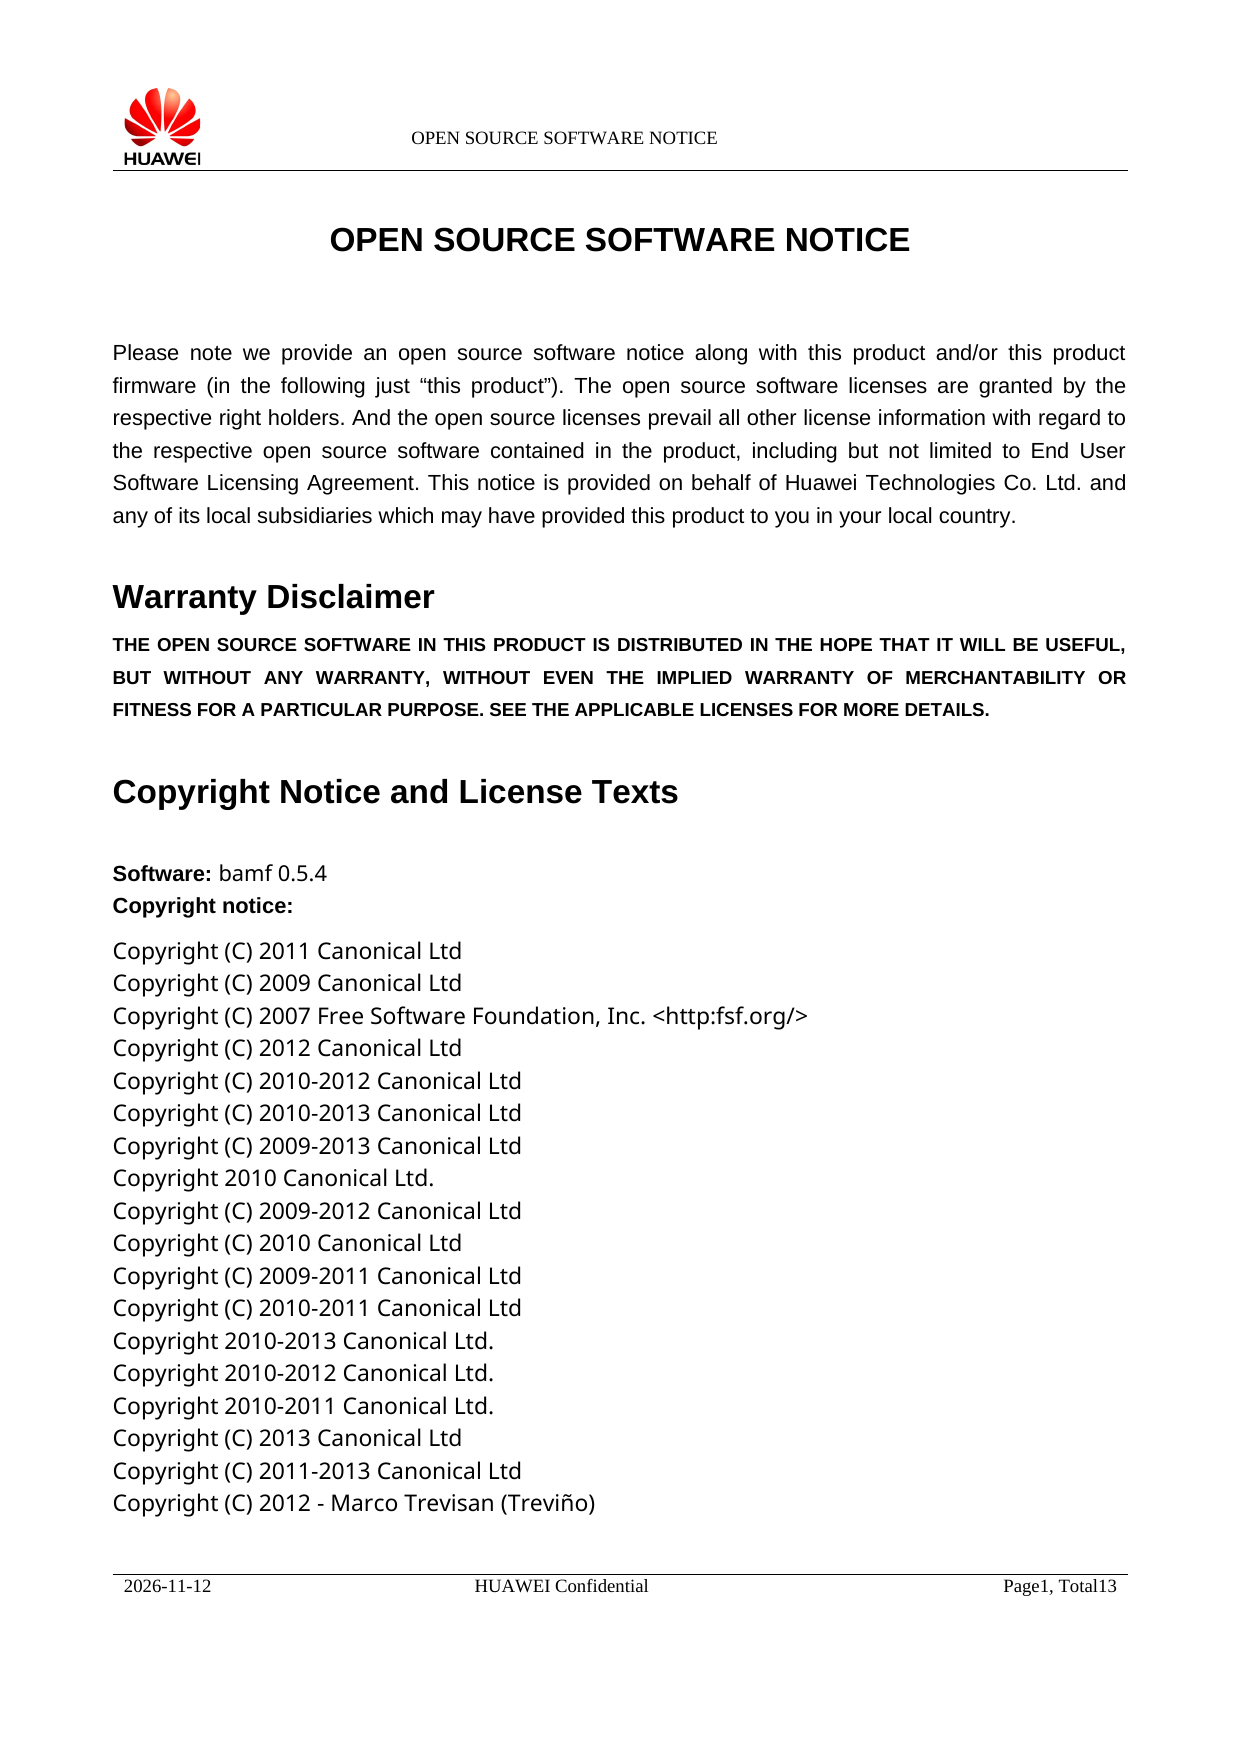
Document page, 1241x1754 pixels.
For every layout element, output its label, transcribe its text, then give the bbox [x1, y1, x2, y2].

text Warranty Disclaimer [112, 564, 1128, 629]
text Copyright notice: [112, 889, 1128, 921]
title Software: bamf 0.5.4 [112, 856, 1128, 889]
text Copyright (C) 2011 Canonical Ltd Copyright (C) 2009 Canonical Ltd Copyright (C) 2007 Free Software Foundation, Inc. <http:fsf.org/> Copyright (C) 2012 Canonical Ltd Copyright (C) 2010-2012 Canonical Ltd Copyright (C) 2010-2013 Canonical Ltd Copyright (C) 2009-2013 Canonical Ltd Copyright 2010 Canonical Ltd. Copyright (C) 2009-2012 Canonical Ltd Copyright (C) 2010 Canonical Ltd Copyright (C) 2009-2011 Canonical Ltd Copyright (C) 2010-2011 Canonical Ltd Copyright 2010-2013 Canonical Ltd. Copyright 2010-2012 Canonical Ltd. Copyright 2010-2011 Canonical Ltd. Copyright (C) 2013 Canonical Ltd Copyright (C) 2011-2013 Canonical Ltd Copyright (C) 2012 - Marco Trevisan (Treviño) [112, 934, 1128, 1551]
text The open source software in this product is distributed in the hope that it will be useful, but WITHOUT ANY WARRANTY, without even the implied warranty of MERCHANTABILITY or FITNESS FOR A PARTICULAR PURPOSE. See the applicable licenses for more details. [112, 629, 1128, 726]
text OPEN SOURCE SOFTWARE NOTICE [112, 206, 1128, 271]
text Copyright Notice and License Texts [112, 759, 1128, 824]
picture [124, 88, 201, 165]
text Please note we provide an open source software notice along with this product and/or this product firmware (in the following just “this product”). The open source software licenses are granted by the respective right holders. And the open source licenses prevail all other license information with regard to the respective open source software contained in the product, including but not limited to End User Software Licensing Agreement. This notice is provided on behalf of Huawei Technologies Co. Ltd. and any of its local subsidiaries which may have provided this product to you in your local country. [112, 336, 1128, 531]
